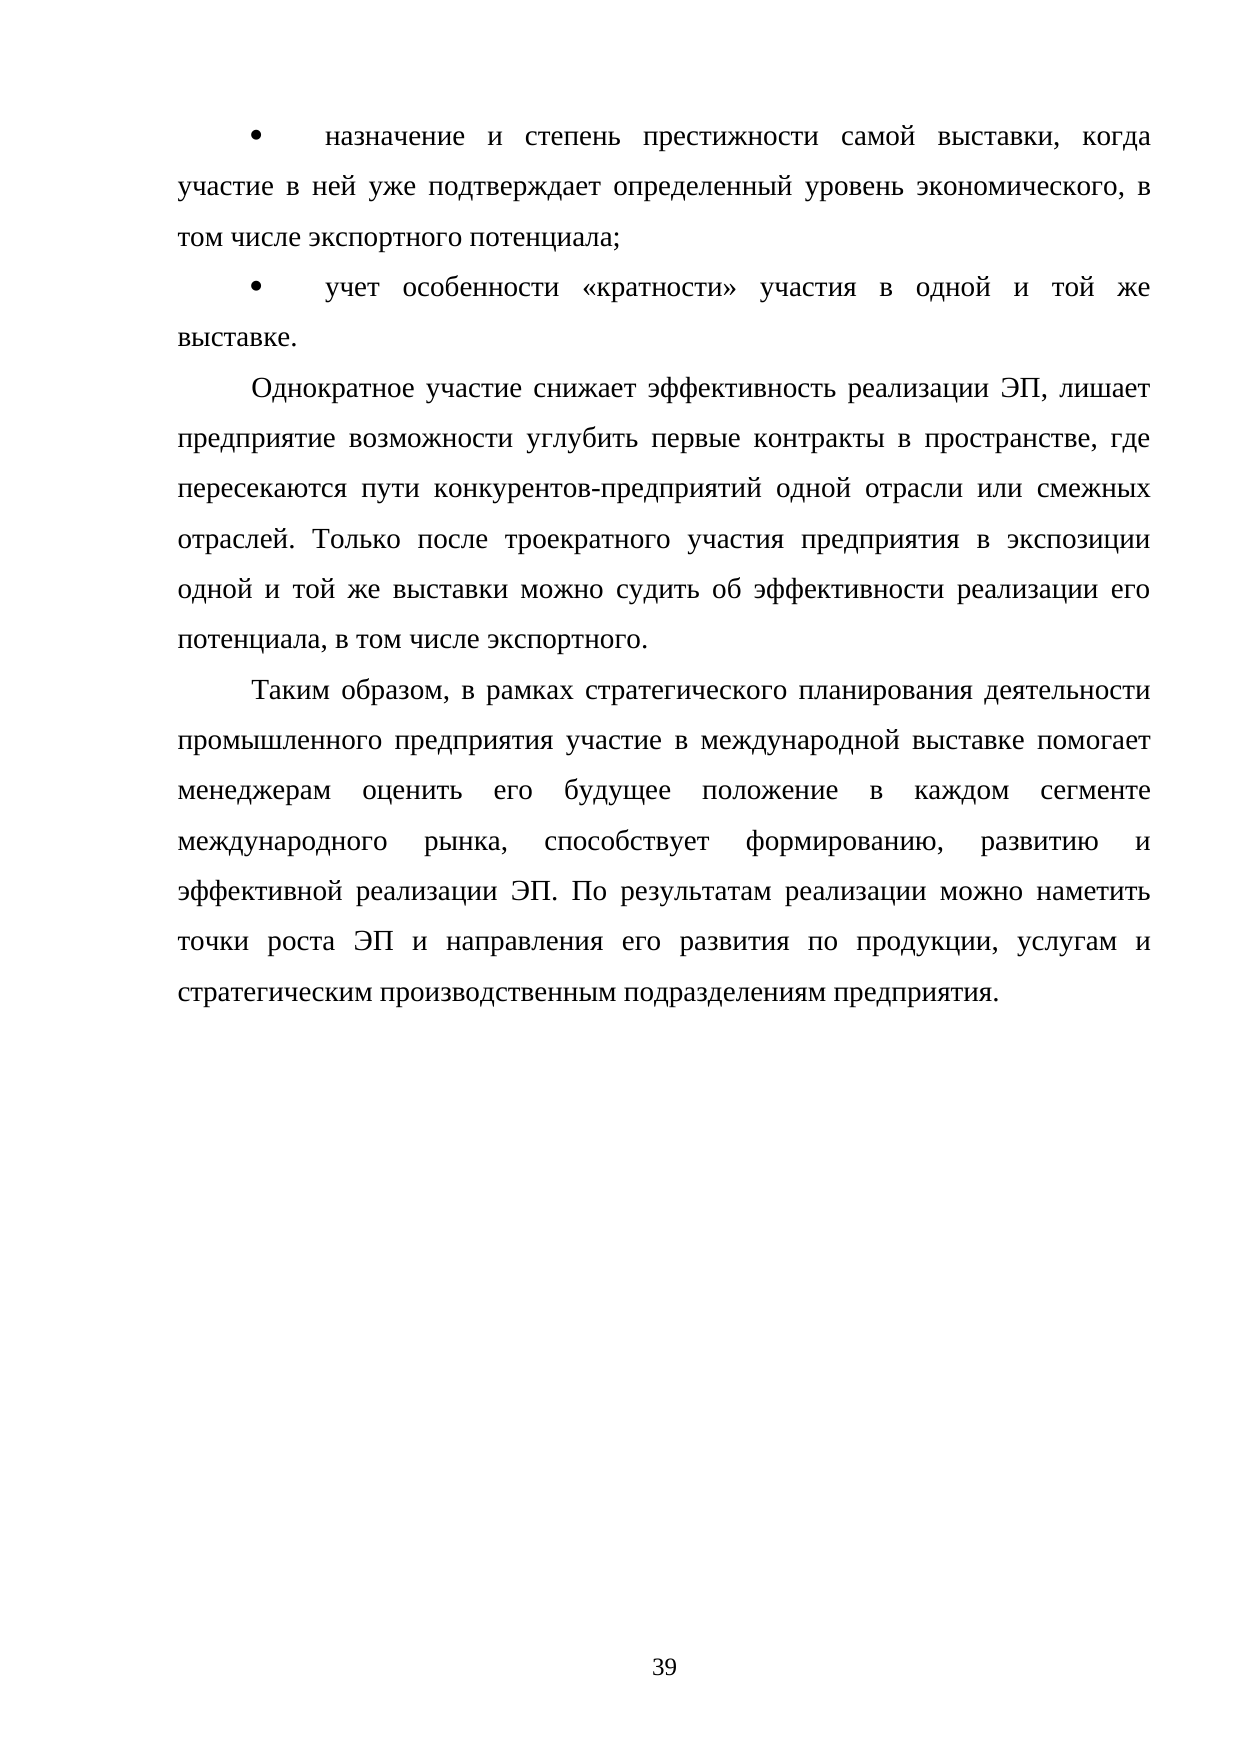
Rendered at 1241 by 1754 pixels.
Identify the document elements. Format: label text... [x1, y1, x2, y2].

list назначение и степень престижности самой выставки, когда участие в ней уже подтверждает определенный уровень экономического, в том числе экспортного потенциала; [177, 118, 1152, 252]
text Таким образом, в рамках стратегического планирования деятельности промышленного предприятия участие в международной выставке помогает менеджерам оценить его будущее положение в каждом сегменте международного рынка, способствует формированию, развитию и эффективной реализации ЭП. По результатам реализации можно наметить точки роста ЭП и направления его развития по продукции, услугам и стратегическим производственным подразделениям предприятия. [177, 672, 1152, 1007]
list учет особенности «кратности» участия в одной и той же выставке. [177, 269, 1152, 353]
text Однократное участие снижает эффективность реализации ЭП, лишает предприятие возможности углубить первые контракты в пространстве, где пересекаются пути конкурентов-предприятий одной отрасли или смежных отраслей. Только после троекратного участия предприятия в экспозиции одной и той же выставки можно судить об эффективности реализации его потенциала, в том числе экспортного. [177, 370, 1152, 655]
